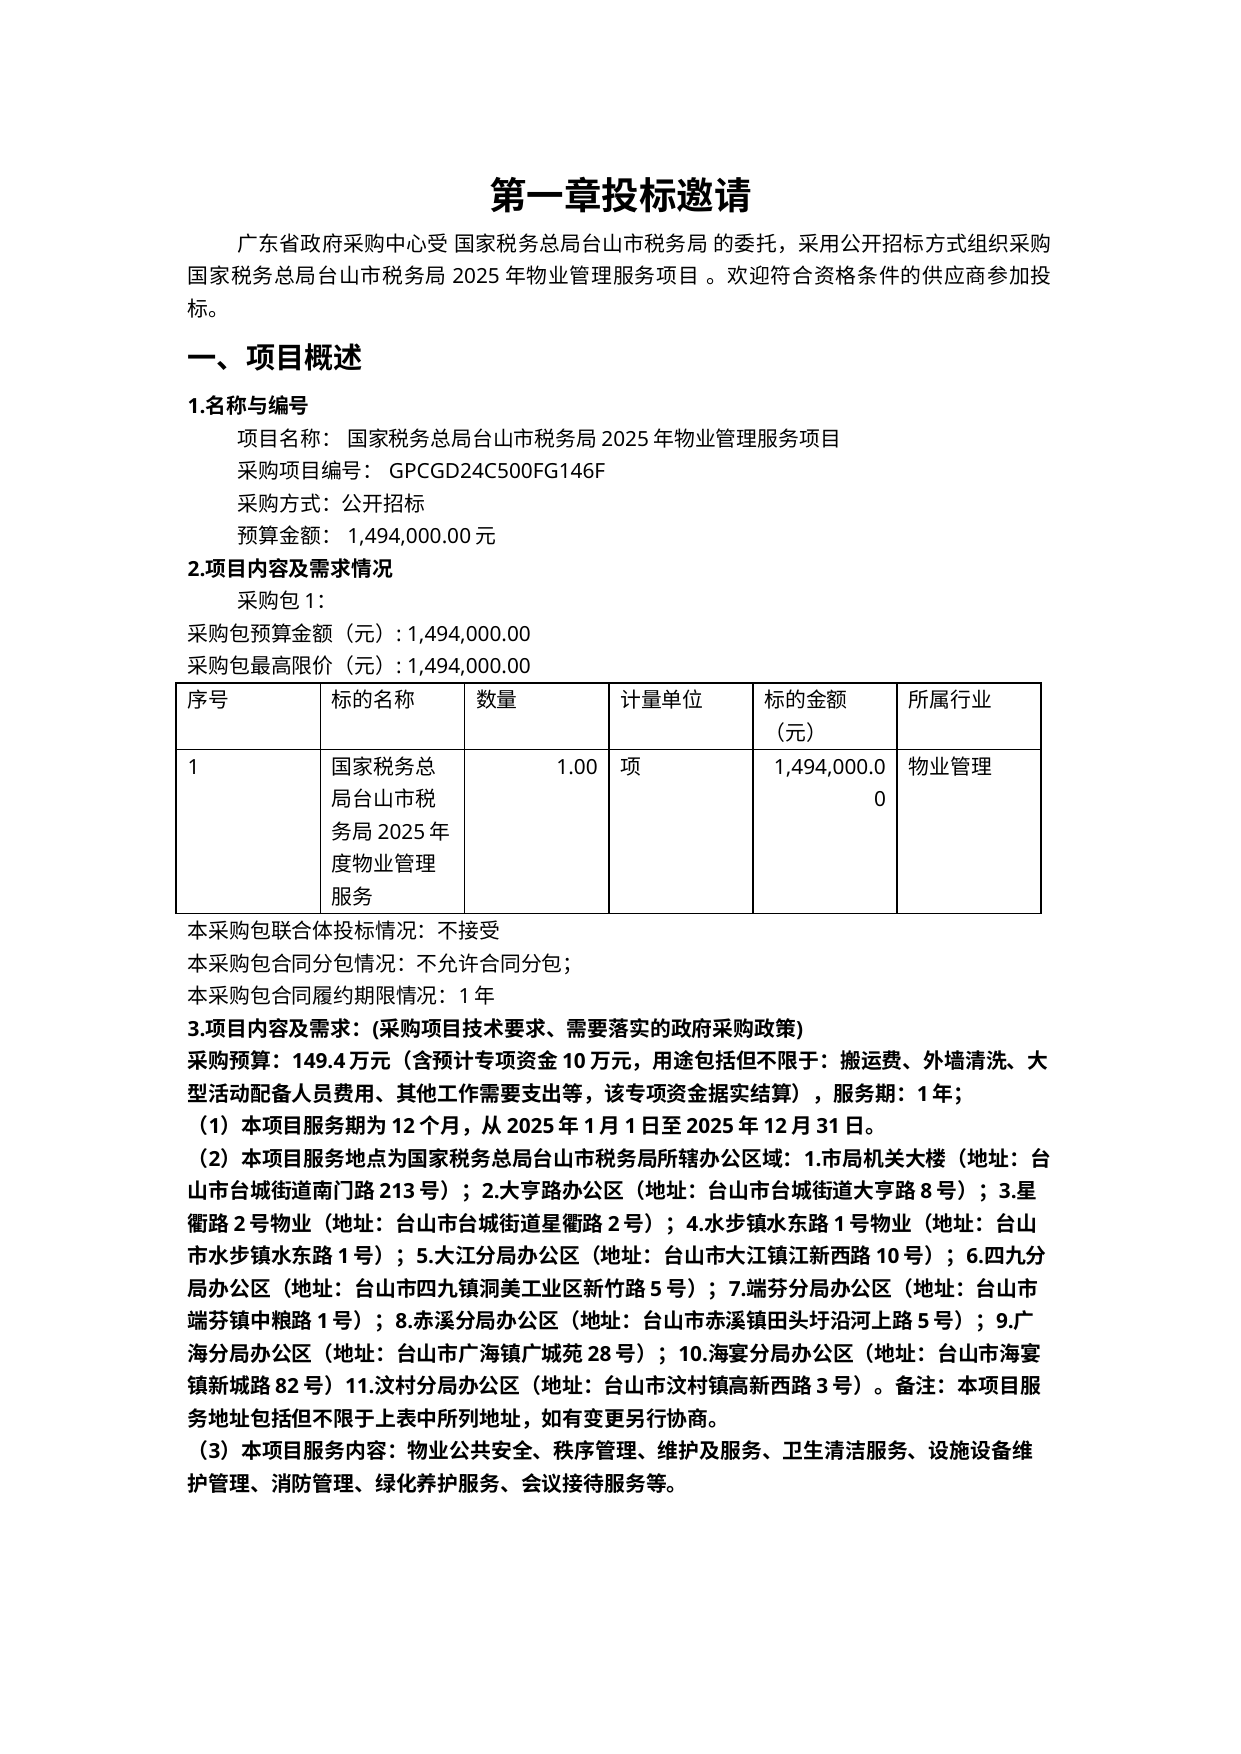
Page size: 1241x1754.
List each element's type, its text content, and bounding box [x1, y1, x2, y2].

text 本采购包合同分包情况：不允许合同分包； [187, 947, 1053, 979]
table_header 所属行业 [898, 684, 1040, 748]
table_header 数量 [465, 684, 608, 748]
text 采购包最高限价（元）: 1,494,000.00 [187, 649, 1053, 682]
text 第一章投标邀请 [187, 162, 1053, 227]
text （1）本项目服务期为12个月，从2025年1月1日至2025年12月31日。 [187, 1109, 1053, 1142]
text 3.项目内容及需求：(采购项目技术要求、需要落实的政府采购政策) [187, 1012, 1053, 1044]
table_cell 项 [610, 750, 752, 913]
text 本采购包合同履约期限情况：1年 [187, 979, 1053, 1012]
text 采购项目编号： GPCGD24C500FG146F [187, 454, 1053, 487]
text 采购方式：公开招标 [187, 487, 1053, 519]
table_header 标的金额 （元） [754, 684, 896, 748]
text 本采购包联合体投标情况：不接受 [187, 914, 1053, 947]
table_cell 国家税务总局台山市税务局2025年度物业管理服务 [321, 750, 464, 913]
text 采购包1： [187, 584, 1053, 617]
table_cell 1.00 [465, 750, 608, 913]
text 预算金额： 1,494,000.00元 [187, 519, 1053, 552]
table_cell 物业管理 [898, 750, 1040, 913]
text （3）本项目服务内容：物业公共安全、秩序管理、维护及服务、卫生清洁服务、设施设备维护管理、消防管理、绿化养护服务、会议接待服务等。 [187, 1434, 1053, 1499]
text 2.项目内容及需求情况 [187, 552, 1053, 584]
text 采购包预算金额（元）: 1,494,000.00 [187, 617, 1053, 649]
table_header 序号 [177, 684, 320, 748]
text 项目名称： 国家税务总局台山市税务局2025年物业管理服务项目 [187, 422, 1053, 454]
text 采购预算：149.4万元（含预计专项资金10万元，用途包括但不限于：搬运费、外墙清洗、大型活动配备人员费用、其他工作需要支出等，该专项资金据实结算），服务期：1年； [187, 1044, 1053, 1109]
table_header 计量单位 [610, 684, 752, 748]
text （2）本项目服务地点为国家税务总局台山市税务局所辖办公区域：1.市局机关大楼（地址：台山市台城街道南门路213号）；2.大亨路办公区（地址：台山市台城街道大亨路8号）；3.星衢路2号物业（地址：台山市台城街道星衢路2号）；4.水步镇水东路1号物业（地址：台山市水步镇水东路1号）；5.大江分局办公区（地址：台山市大江镇江新西路10号）；6.四九分局办公区（地址：台山市四九镇洞美工业区新竹路5号）；7.端芬分局办公区（地址：台山市端芬镇中粮路1号）；8.赤溪分局办公区（地址：台山市赤溪镇田头圩沿河上路5号）；9.广海分局办公区（地址：台山市广海镇广城苑28号）；10.海宴分局办公区（地址：台山市海宴镇新城路82号）11.汶村分局办公区（地址：台山市汶村镇高新西路3号）。备注：本项目服务地址包括但不限于上表中所列地址，如有变更另行协商。 [187, 1142, 1053, 1434]
table_cell 1,494,000.00 [754, 750, 896, 913]
text 1.名称与编号 [187, 389, 1053, 422]
table_cell 1 [177, 750, 320, 913]
table_header 标的名称 [321, 684, 464, 748]
text 广东省政府采购中心受 国家税务总局台山市税务局 的委托，采用公开招标方式组织采购 国家税务总局台山市税务局2025年物业管理服务项目 。欢迎符合资格条件的供应商参加投标。 [187, 227, 1053, 324]
text 一、项目概述 [187, 324, 1053, 389]
